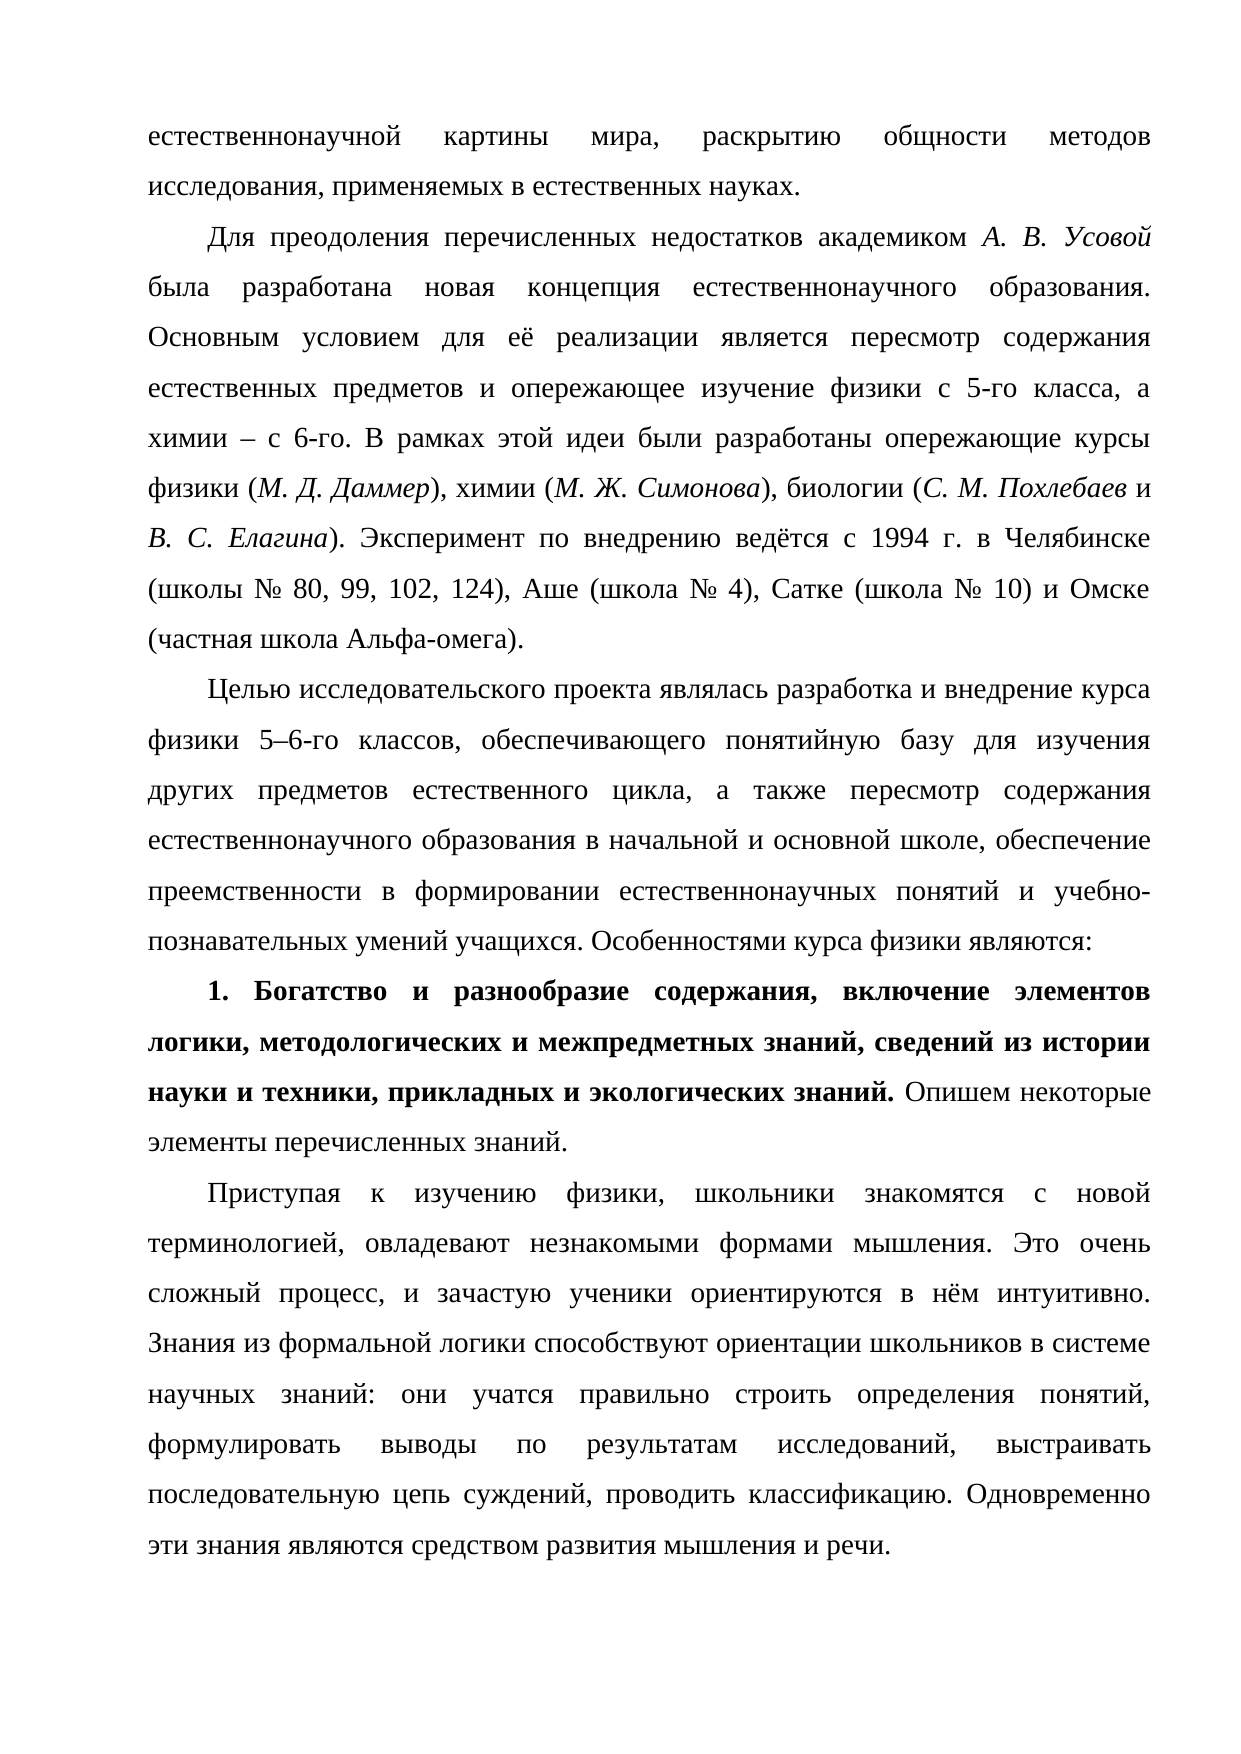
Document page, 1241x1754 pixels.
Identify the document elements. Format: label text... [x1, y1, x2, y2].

text Целью исследовательского проекта являлась разработка и внедрение курса физики 5–6-го классов, обеспечивающего понятийную базу для изучения других предметов естественного цикла, а также пересмотр содержания естественнонаучного образования в начальной и основной школе, обеспечение преемственности в формировании естественнонаучных понятий и учебно-познавательных умений учащихся. Особенностями курса физики являются: [148, 672, 1152, 957]
text Приступая к изучению физики, школьники знакомятся с новой терминологией, овладевают незнакомыми формами мышления. Это очень сложный процесс, и зачастую ученики ориентируются в нём интуитивно. Знания из формальной логики способствуют ориентации школьников в системе научных знаний: они учатся правильно строить определения понятий, формулировать выводы по результатам исследований, выстраивать последовательную цепь суждений, проводить классификацию. Одновременно эти знания являются средством развития мышления и речи. [148, 1175, 1152, 1560]
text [148, 118, 1152, 202]
text 1. Богатство и разнообразие содержания, включение элементов логики, методологических и межпредметных знаний, сведений из истории науки и техники, прикладных и экологических знаний. Опишем некоторые элементы перечисленных знаний. [148, 973, 1152, 1158]
text Для преодоления перечисленных недостатков академиком А. В. Усовой была разработана новая концепция естественнонаучного образования. Основным условием для её реализации является пересмотр содержания естественных предметов и опережающее изучение физики с 5-го класса, а химии – с 6-го. В рамках этой идеи были разработаны опережающие курсы физики (М. Д. Даммер), химии (М. Ж. Симонова), биологии (С. М. Похлебаев и В. С. Елагина). Эксперимент по внедрению ведётся с . в Челябинске (школы № 80, 99, 102, 124), Аше (школа № 4), Сатке (школа № 10) и Омске (частная школа Альфа-омега). [148, 219, 1152, 655]
